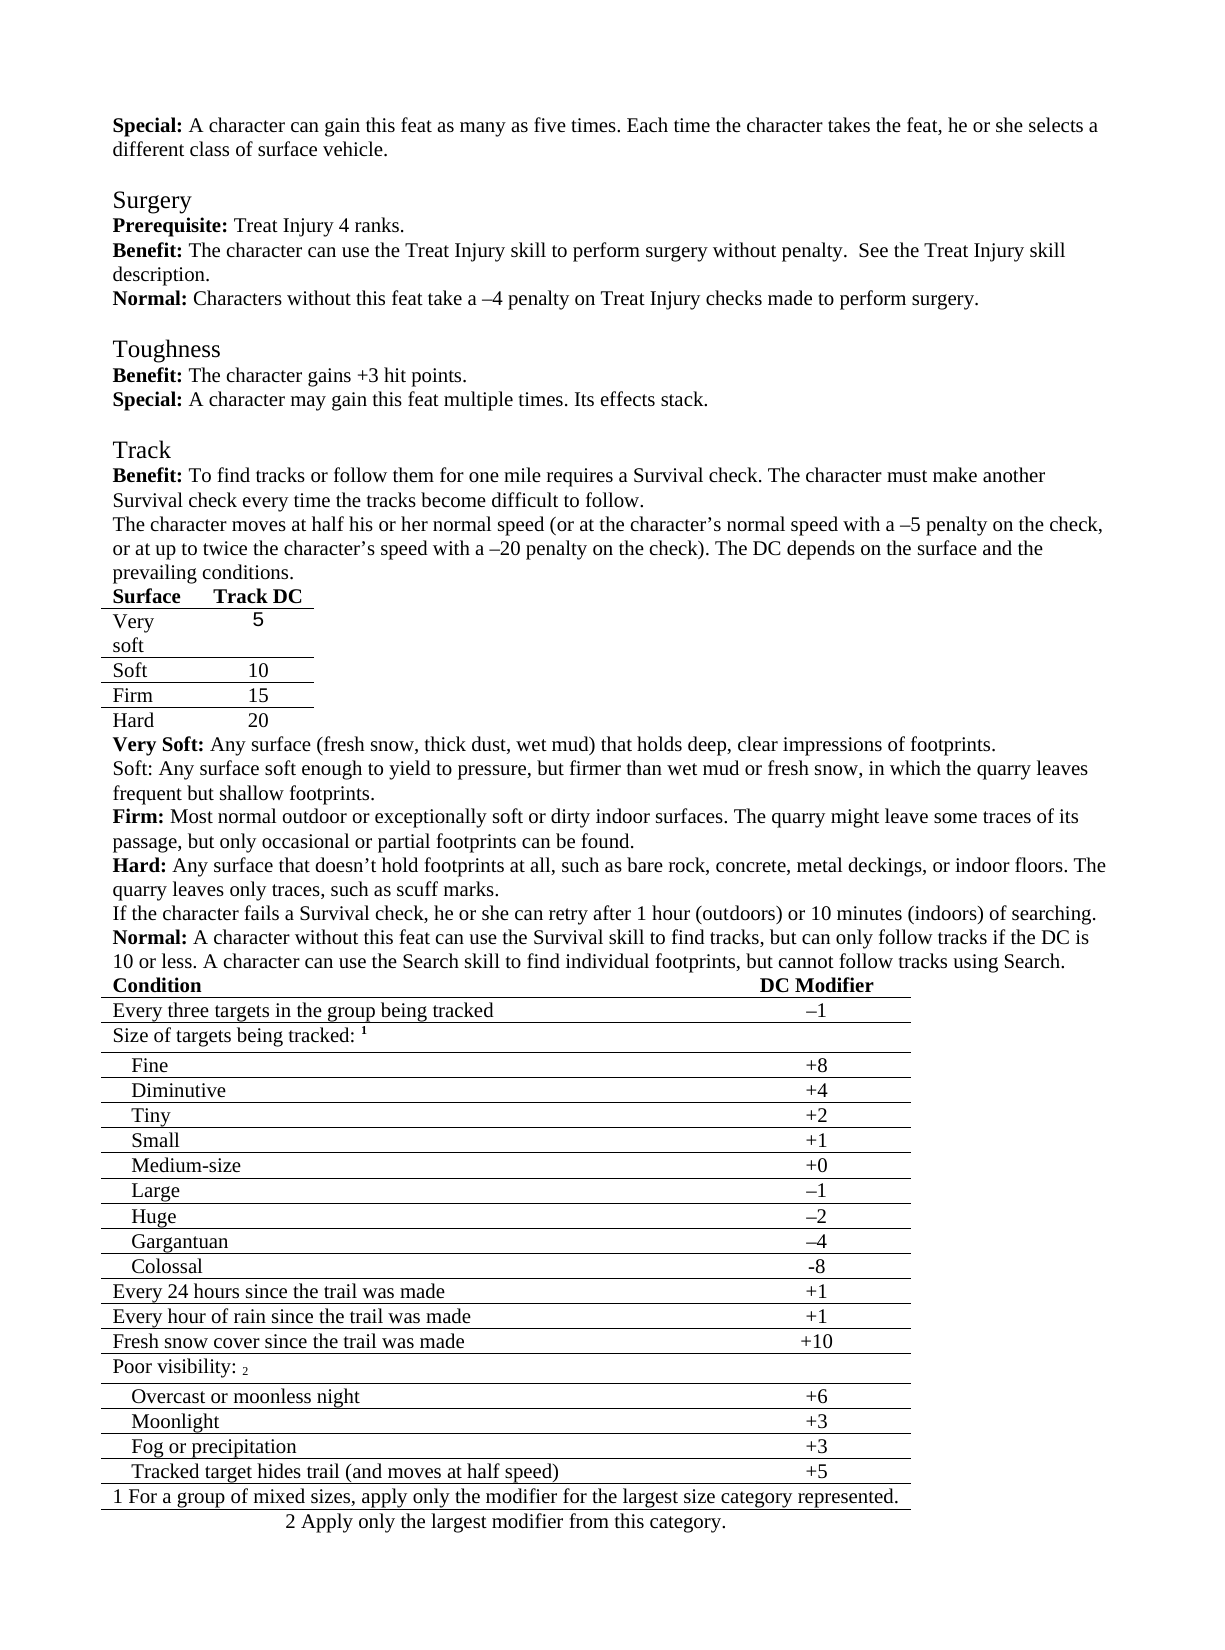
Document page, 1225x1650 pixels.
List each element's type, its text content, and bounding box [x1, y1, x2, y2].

text Soft: Any surface soft enough to yield to pressure, but firmer than wet mud or fresh snow, in which the quarry leaves frequent but shallow footprints. [112, 756, 1112, 804]
table_cell +1 [722, 1304, 911, 1328]
text Benefit: To find tracks or follow them for one mile requires a Survival check. The character must make another Survival check every time the tracks become difficult to follow. [112, 463, 1112, 512]
text Benefit: The character gains +3 hit points. [112, 362, 1112, 387]
table_cell +4 [722, 1078, 911, 1102]
table_cell Tracked target hides trail (and moves at half speed) [101, 1459, 722, 1483]
table_header Surface [101, 584, 202, 608]
table_cell Every three targets in the group being tracked [101, 998, 722, 1022]
table_cell +1 [722, 1279, 911, 1303]
table_cell Very soft [101, 609, 202, 657]
table_cell Fresh snow cover since the trail was made [101, 1329, 722, 1353]
table_cell Large [101, 1179, 722, 1202]
subtitle Track [112, 435, 1112, 463]
table_cell +8 [722, 1053, 911, 1077]
table_cell 1 For a group of mixed sizes, apply only the modifier for the largest size category represented. [101, 1484, 911, 1508]
subtitle Surgery [112, 185, 1112, 213]
table_cell –1 [722, 1179, 911, 1202]
text The character moves at half his or her normal speed (or at the character’s normal speed with a –5 penalty on the check, or at up to twice the character’s speed with a –20 penalty on the check). The DC depends on the surface and the prevailing conditions. [112, 512, 1112, 584]
table_cell +10 [722, 1329, 911, 1353]
text Normal: Characters without this feat take a –4 penalty on Treat Injury checks made to perform surgery. [112, 286, 1112, 310]
table_cell 2 Apply only the largest modifier from this category. [101, 1510, 911, 1533]
table_cell +3 [722, 1409, 911, 1433]
text Special: A character can gain this feat as many as five times. Each time the character takes the feat, he or she selects a different class of surface vehicle. [112, 112, 1112, 161]
table_cell Hard [101, 708, 202, 732]
table_cell Gargantuan [101, 1229, 722, 1253]
table_cell Tiny [101, 1103, 722, 1127]
text Special: A character may gain this feat multiple times. Its effects stack. [112, 387, 1112, 411]
table_cell Poor visibility: 2 [101, 1354, 722, 1383]
text Hard: Any surface that doesn’t hold footprints at all, such as bare rock, concrete, metal deckings, or indoor floors. The quarry leaves only traces, such as scuff marks. [112, 853, 1112, 901]
table_cell Diminutive [101, 1078, 722, 1102]
table_cell +1 [722, 1128, 911, 1152]
table_cell +6 [722, 1384, 911, 1408]
text Prerequisite: Treat Injury 4 ranks. [112, 213, 1112, 237]
table_cell Overcast or moonless night [101, 1384, 722, 1408]
table_header Track DC [202, 584, 314, 608]
table_cell +5 [722, 1459, 911, 1483]
table_cell +2 [722, 1103, 911, 1127]
table_cell +0 [722, 1153, 911, 1177]
table_cell 10 [202, 658, 314, 682]
table_cell Size of targets being tracked: 1 [101, 1023, 722, 1052]
table_cell [722, 1023, 911, 1052]
table_cell Fog or precipitation [101, 1434, 722, 1458]
table_header DC Modifier [722, 973, 911, 997]
table_cell -8 [722, 1254, 911, 1278]
table_cell Moonlight [101, 1409, 722, 1433]
table_cell Fine [101, 1053, 722, 1077]
table_cell 15 [202, 683, 314, 707]
table_cell Firm [101, 683, 202, 707]
table_cell –4 [722, 1229, 911, 1253]
table_cell Soft [101, 658, 202, 682]
text Benefit: The character can use the Treat Injury skill to perform surgery without penalty. See the Treat Injury skill description. [112, 237, 1112, 286]
subtitle Toughness [112, 334, 1112, 362]
table_header Condition [101, 973, 722, 997]
text If the character fails a Survival check, he or she can retry after 1 hour (outdoors) or 10 minutes (indoors) of searching. [112, 901, 1112, 925]
table_cell Huge [101, 1204, 722, 1228]
text Very Soft: Any surface (fresh snow, thick dust, wet mud) that holds deep, clear impressions of footprints. [112, 732, 1112, 756]
table_cell –1 [722, 998, 911, 1022]
table_cell 5 [202, 609, 314, 657]
table_cell [722, 1354, 911, 1383]
table_cell –2 [722, 1204, 911, 1228]
table_cell 20 [202, 708, 314, 732]
table_cell Every hour of rain since the trail was made [101, 1304, 722, 1328]
table_cell Every 24 hours since the trail was made [101, 1279, 722, 1303]
table_cell Medium-size [101, 1153, 722, 1177]
text Normal: A character without this feat can use the Survival skill to find tracks, but can only follow tracks if the DC is 10 or less. A character can use the Search skill to find individual footprints, but cannot follow tracks using Search. [112, 925, 1112, 973]
table_cell Small [101, 1128, 722, 1152]
table_cell +3 [722, 1434, 911, 1458]
table_cell Colossal [101, 1254, 722, 1278]
text Firm: Most normal outdoor or exceptionally soft or dirty indoor surfaces. The quarry might leave some traces of its passage, but only occasional or partial footprints can be found. [112, 804, 1112, 853]
